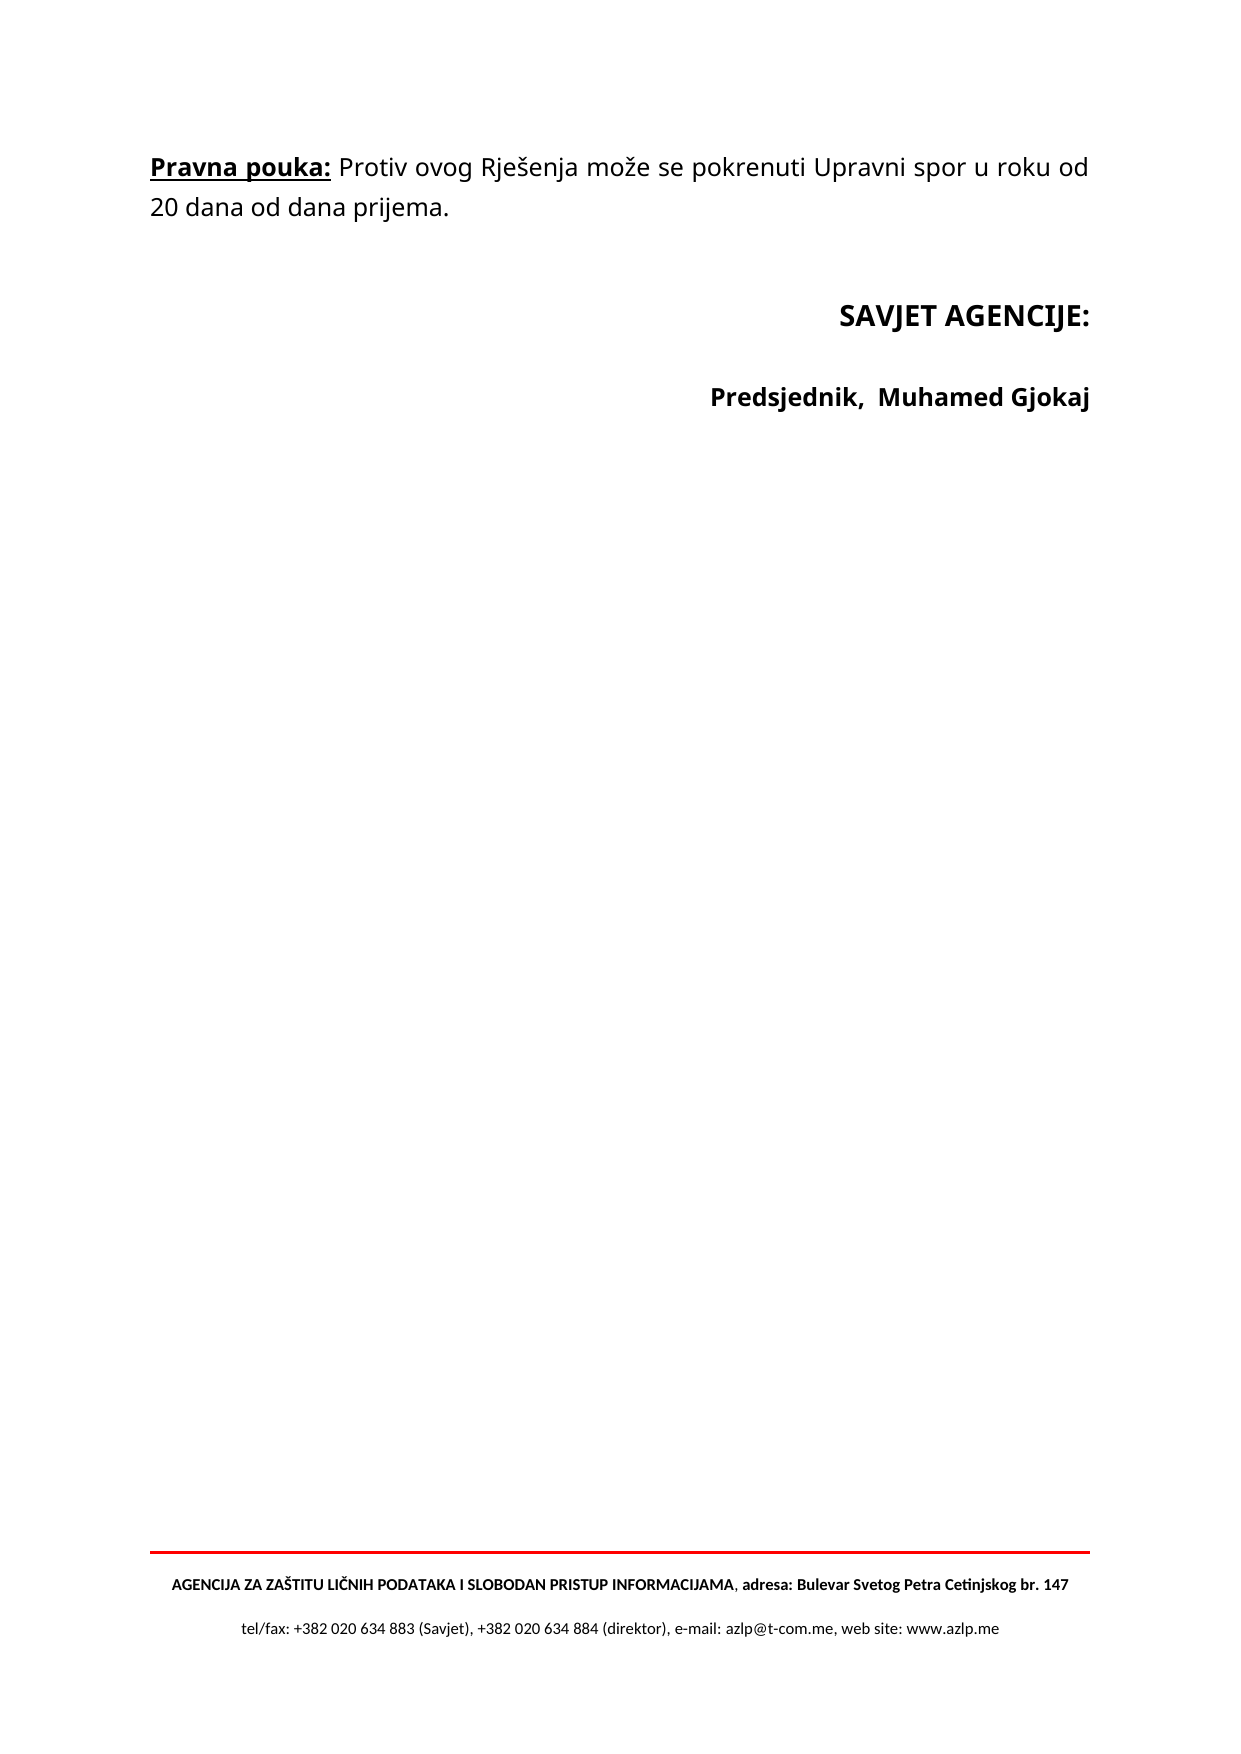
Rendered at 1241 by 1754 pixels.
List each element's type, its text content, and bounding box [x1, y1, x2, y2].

text Pravna pouka: Protiv ovog Rješenja može se pokrenuti Upravni spor u roku od 20 dana od dana prijema. [150, 150, 1090, 223]
text Predsjednik, Muhamed Gjokaj [150, 379, 1090, 414]
text SAVJET AGENCIJE: [150, 295, 1090, 334]
